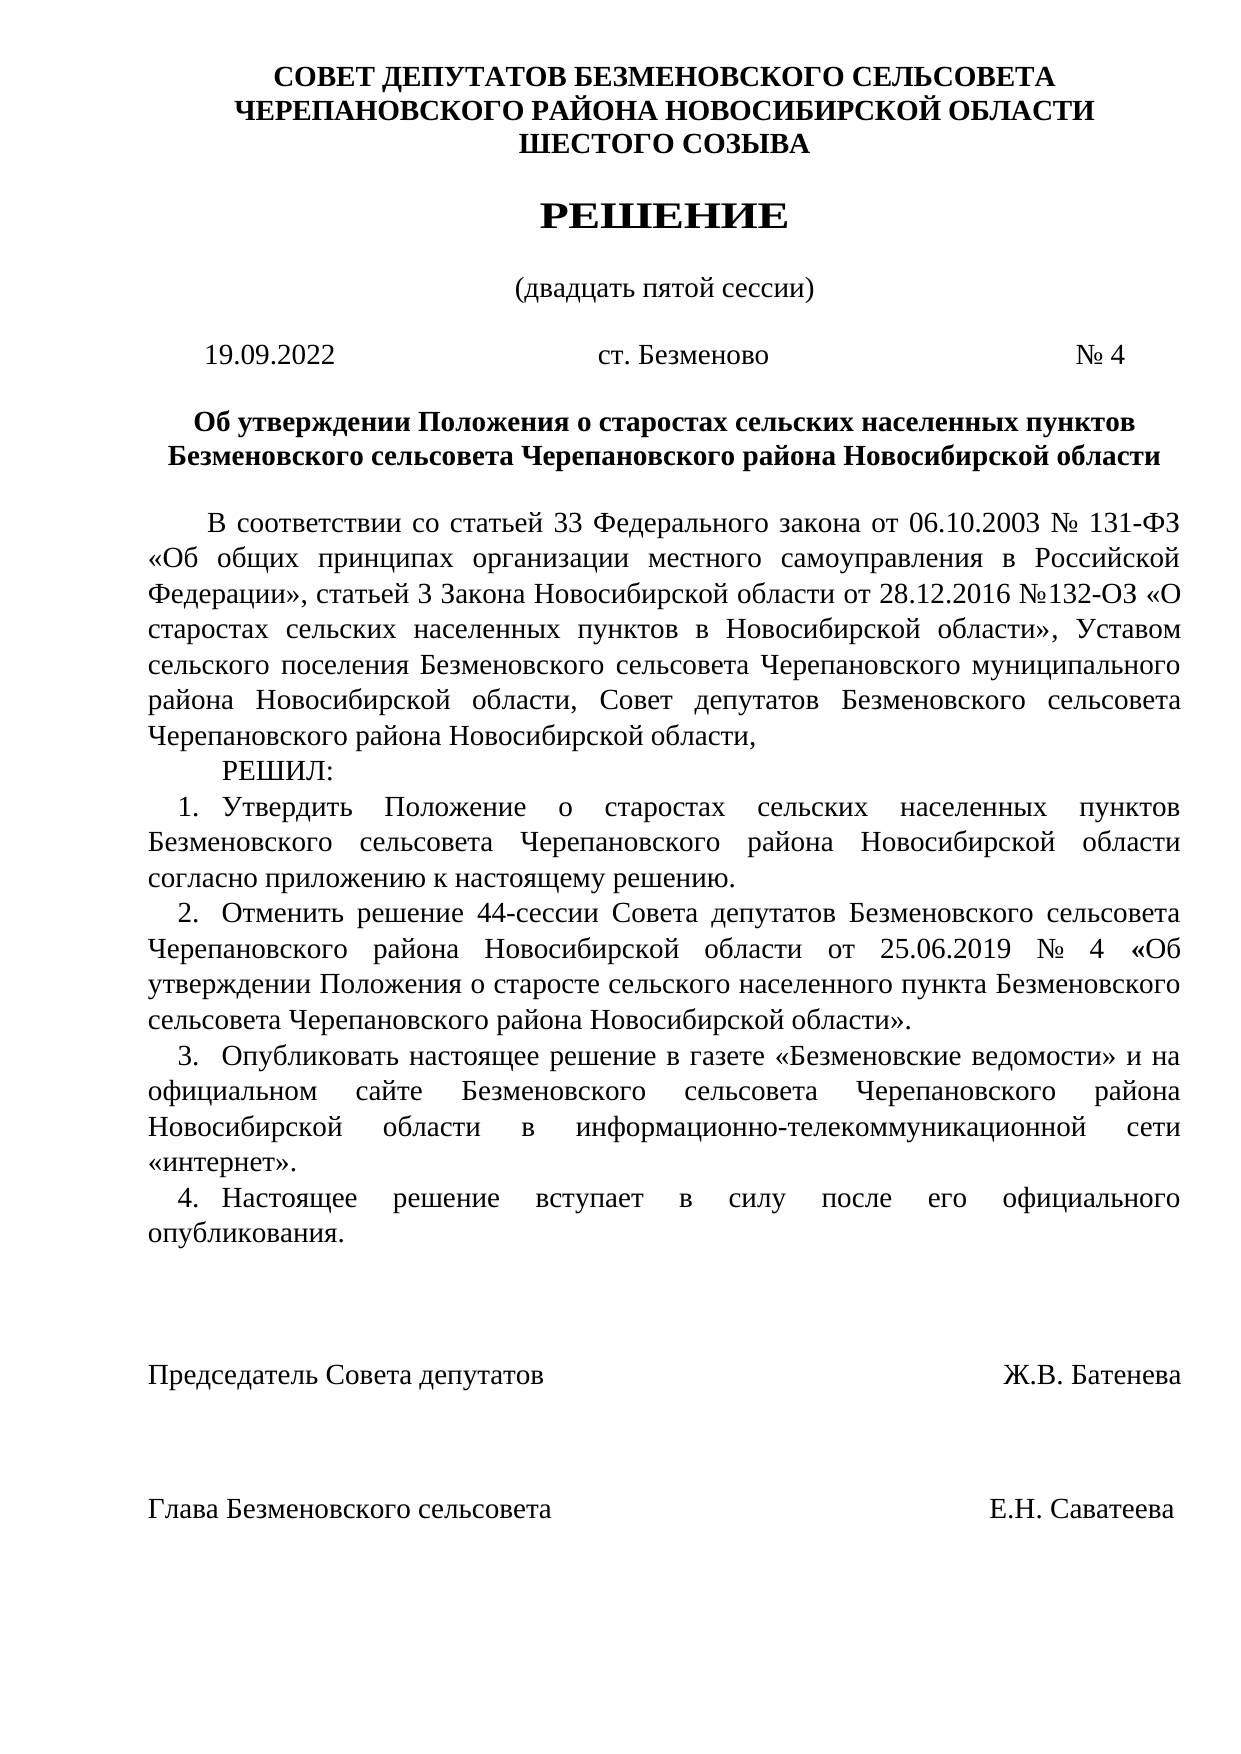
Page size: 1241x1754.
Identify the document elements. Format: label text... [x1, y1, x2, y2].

text ШЕСТОГО СОЗЫВА [148, 126, 1181, 160]
text (двадцать пятой сессии) [148, 270, 1181, 303]
list Отменить решение 44-сессии Совета депутатов Безменовского сельсовета Черепановского района Новосибирской области от 25.06.2019 № 4 «Об утверждении Положения о старосте сельского населенного пункта Безменовского сельсовета Черепановского района Новосибирской области». [148, 896, 1181, 1036]
text РЕШИЛ: [148, 753, 1181, 787]
text ЧЕРЕПАНОВСКОГО РАЙОНА НОВОСИБИРСКОЙ ОБЛАСТИ [148, 93, 1181, 126]
text РЕШЕНИЕ [148, 193, 1181, 236]
list Настоящее решение вступает в силу после его официального опубликования. [148, 1180, 1181, 1249]
text 19.09.2022 ст. Безменово № 4 [148, 337, 1181, 371]
list Утвердить Положение о старостах сельских населенных пунктов Безменовского сельсовета Черепановского района Новосибирской области согласно приложению к настоящему решению. [148, 789, 1181, 893]
list Опубликовать настоящее решение в газете «Безменовские ведомости» и на официальном сайте Безменовского сельсовета Черепановского района Новосибирской области в информационно-телекоммуникационной сети «интернет». [148, 1038, 1181, 1178]
text В соответствии со статьей 33 Федерального закона от 06.10.2003 № 131-ФЗ «Об общих принципах организации местного самоуправления в Российской Федерации», статьей 3 Закона Новосибирской области от 28.12.2016 №132-ОЗ «О старостах сельских населенных пунктов в Новосибирской области», Уставом сельского поселения Безменовского сельсовета Черепановского муниципального района Новосибирской области, Совет депутатов Безменовского сельсовета Черепановского района Новосибирской области, [148, 505, 1181, 751]
text СОВЕТ ДЕПУТАТОВ БЕЗМЕНОВСКОГО СЕЛЬСОВЕТА [148, 59, 1181, 93]
text Председатель Совета депутатов Ж.В. Батенева [148, 1357, 1240, 1391]
text Глава Безменовского сельсовета Е.Н. Саватеева [148, 1491, 1181, 1525]
text Об утверждении Положения о старостах сельских населенных пунктов Безменовского сельсовета Черепановского района Новосибирской области [148, 404, 1181, 471]
